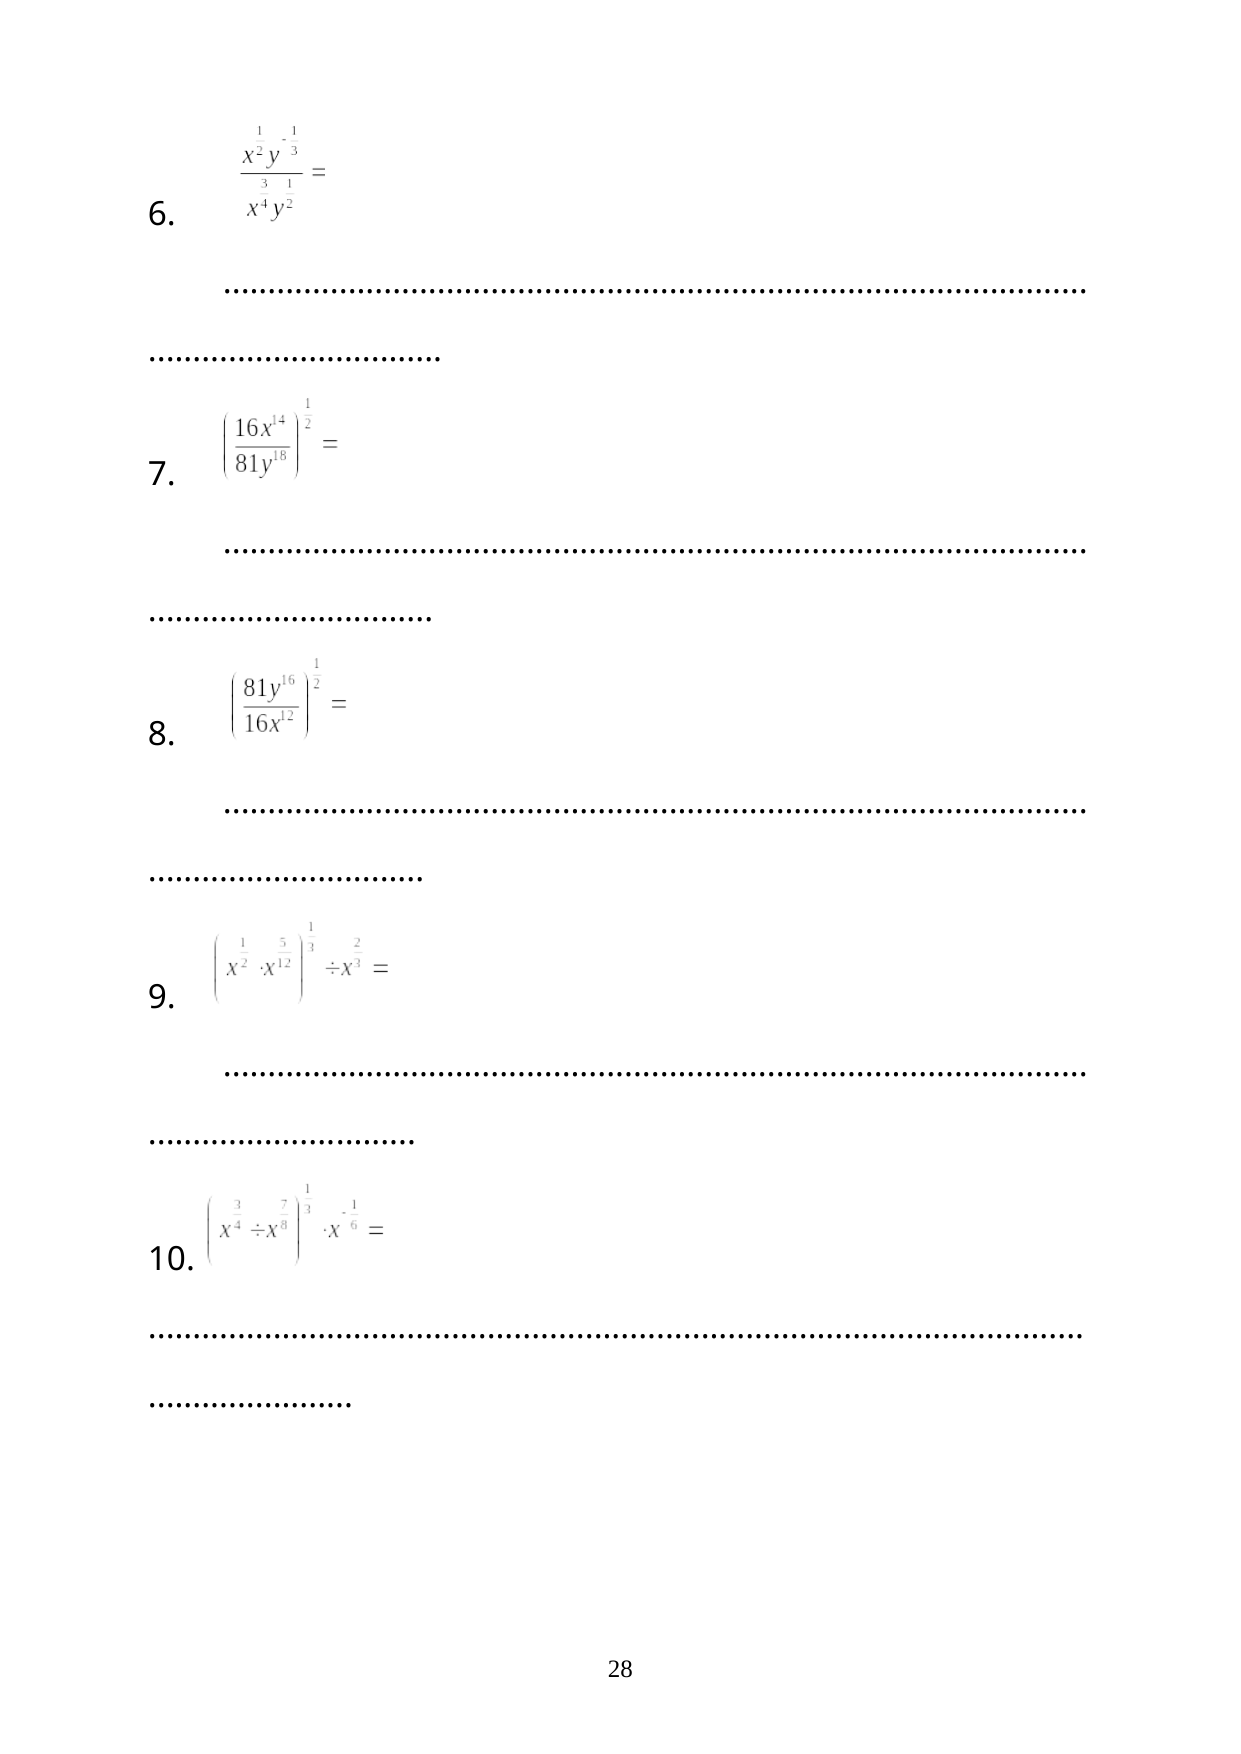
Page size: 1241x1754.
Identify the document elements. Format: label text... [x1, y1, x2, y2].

text 8. ................................................................................................................................ [148, 654, 1092, 891]
text 7. ................................................................................................................................. [148, 394, 1092, 631]
text 10. ................................................................................................................................ [148, 1177, 1092, 1417]
text 9. ............................................................................................................................... [148, 914, 1092, 1154]
text 6. .................................................................................................................................. [148, 118, 1092, 371]
